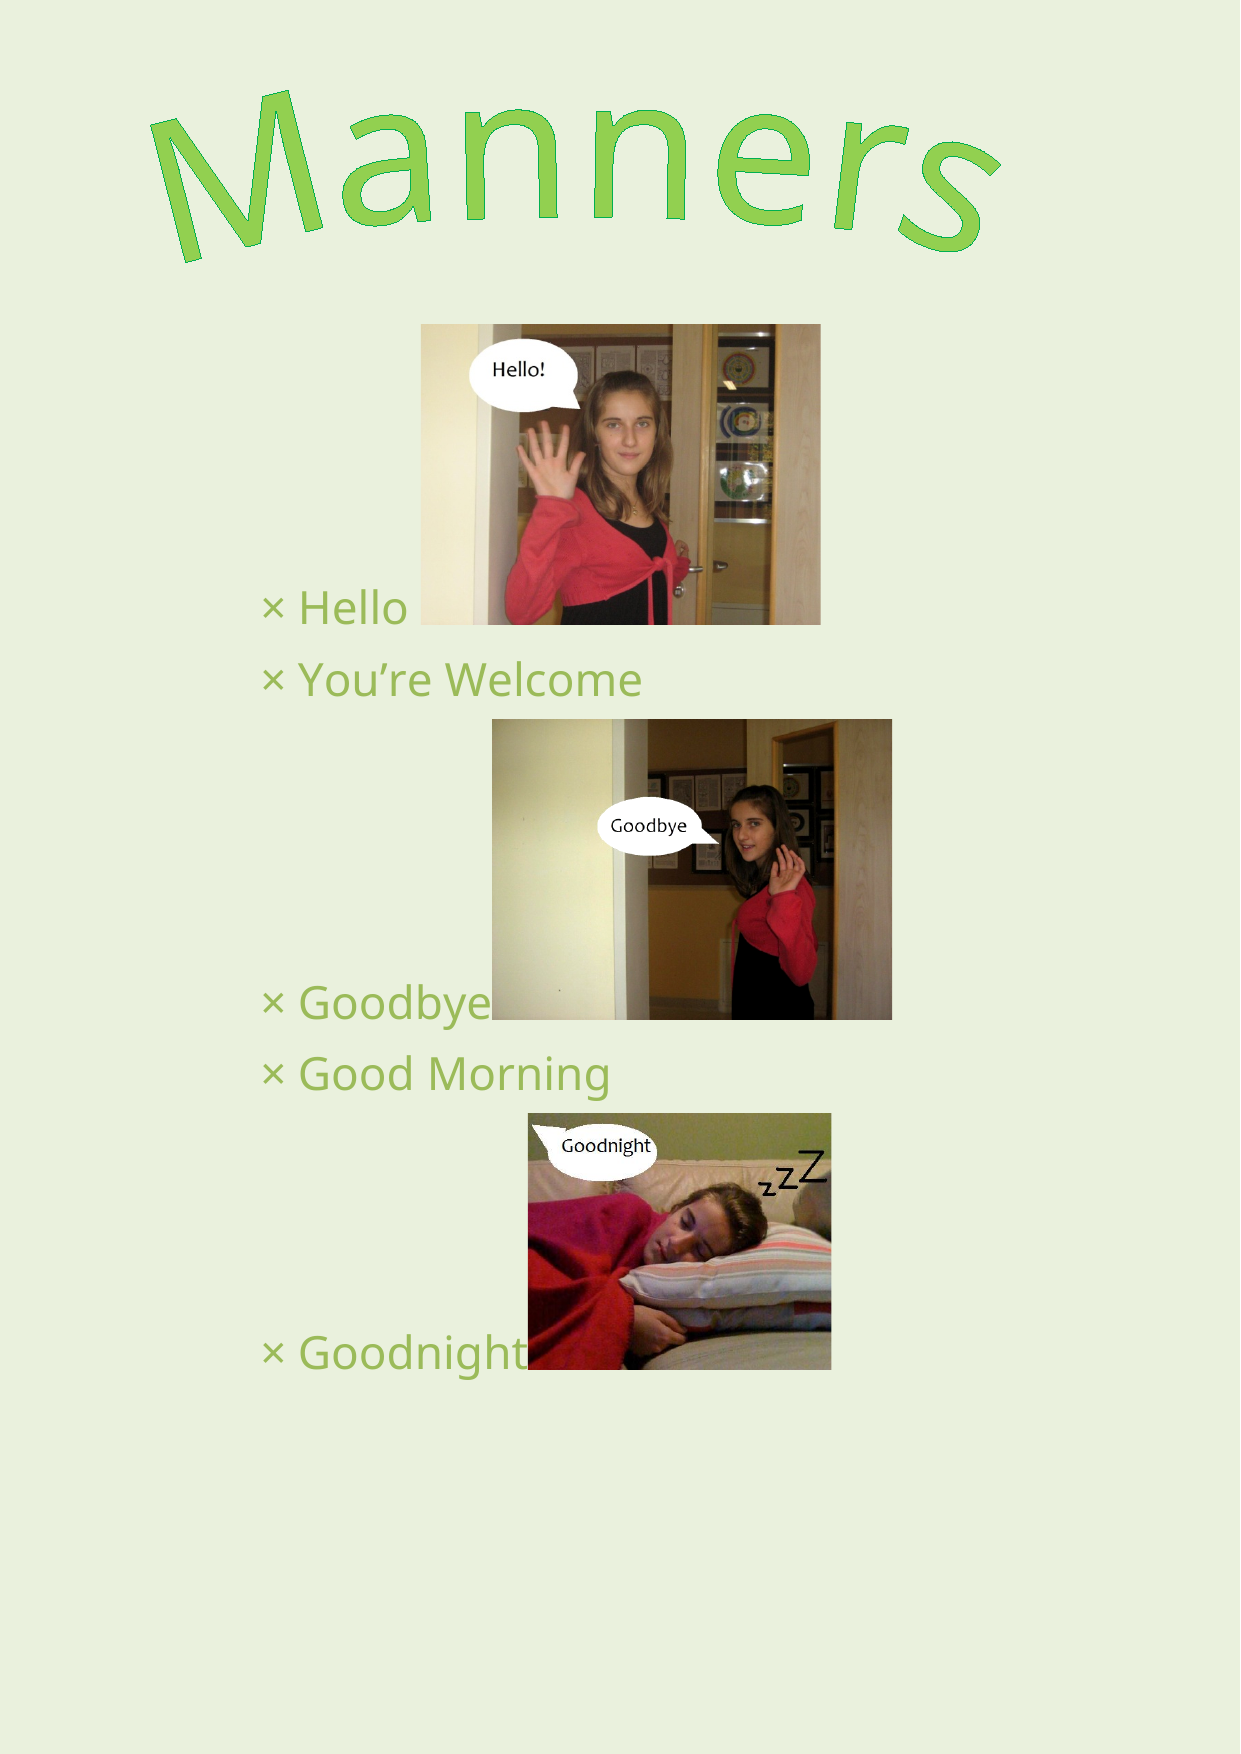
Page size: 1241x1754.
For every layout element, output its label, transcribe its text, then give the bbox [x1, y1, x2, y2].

list Goodbye [260, 719, 1093, 1033]
picture [420, 324, 821, 625]
picture [527, 1113, 832, 1370]
list Good Morning [260, 1042, 1093, 1104]
list You’re Welcome [260, 647, 1093, 710]
